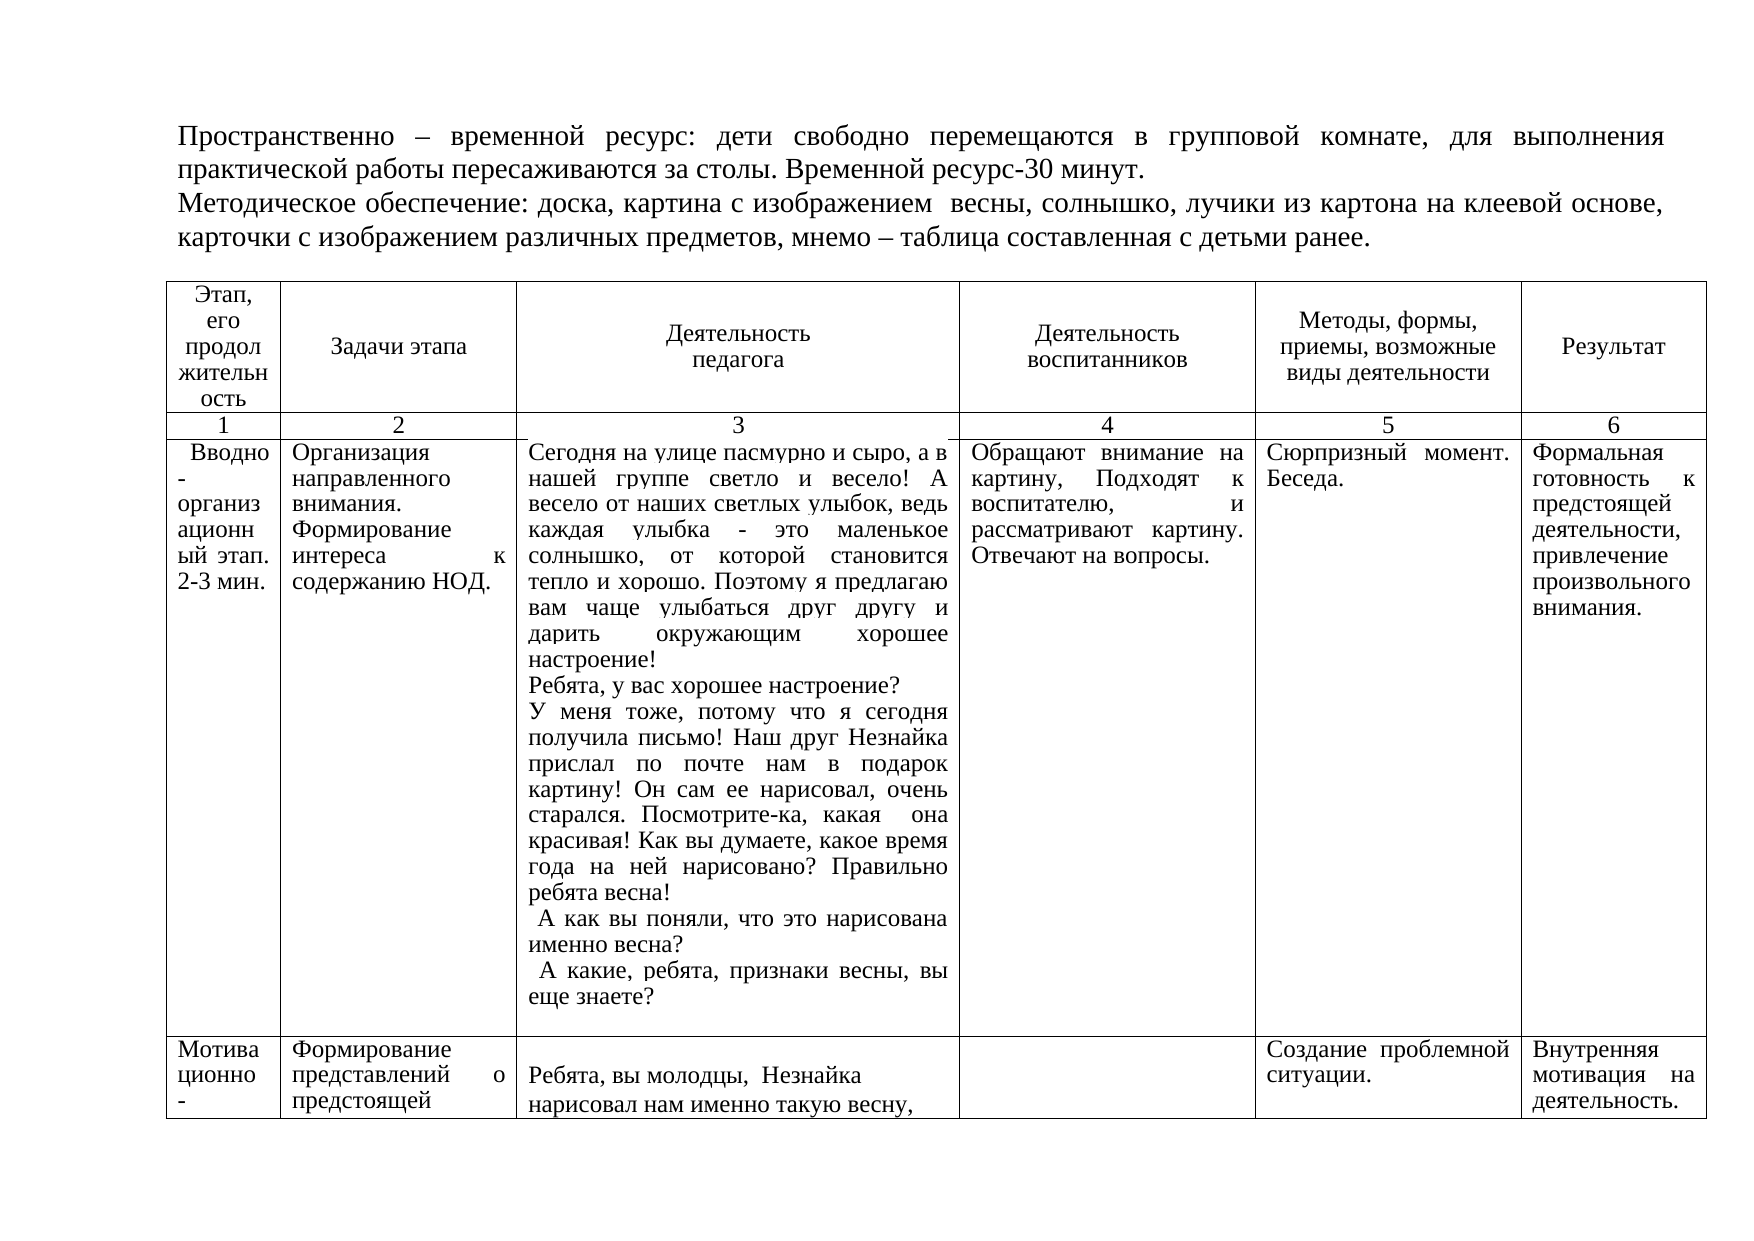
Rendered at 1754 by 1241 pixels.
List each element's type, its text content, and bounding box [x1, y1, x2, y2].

table_cell 6 [1522, 413, 1706, 438]
text Методическое обеспечение: доска, картина с изображением весны, солнышко, лучики из картона на клеевой основе, карточки с изображением различных предметов, мнемо – таблица составленная с детьми ранее. [177, 185, 1665, 252]
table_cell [960, 1037, 1255, 1117]
table_header Результат [1522, 282, 1706, 412]
table_cell 2 [281, 413, 516, 438]
table_cell 3 [517, 413, 959, 438]
table_cell Сегодня на улице пасмурно и сыро, а в нашей группе светло и весело! А весело от наших светлых улыбок, ведь каждая улыбка - это маленькое солнышко, от которой становится тепло и хорошо. Поэтому я предлагаю вам чаще улыбаться друг другу и дарить окружающим хорошее настроение! Ребята, у вас хорошее настроение? У меня тоже, потому что я сегодня получила письмо! Наш друг Незнайка прислал по почте нам в подарок картину! Он сам ее нарисовал, очень старался. Посмотрите-ка, какая она красивая! Как вы думаете, какое время года на ней нарисовано? Правильно ребята весна! А как вы поняли, что это нарисована именно весна? А какие, ребята, признаки весны, вы еще знаете? [517, 440, 959, 1036]
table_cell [167, 1037, 280, 1117]
table_cell 1 [167, 413, 280, 438]
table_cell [281, 1037, 516, 1117]
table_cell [517, 1037, 959, 1117]
table_cell 5 [1256, 413, 1521, 438]
text Пространственно – временной ресурс: дети свободно перемещаются в групповой комнате, для выполнения практической работы пересаживаются за столы. Временной ресурс-30 минут. [177, 118, 1665, 185]
table_cell Вводно-организационный этап. 2-3 мин. [167, 440, 280, 1036]
table_header Деятельность воспитанников [960, 282, 1255, 412]
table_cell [1522, 1037, 1706, 1117]
table_cell Обращают внимание на картину, Подходят к воспитателю, и рассматривают картину. Отвечают на вопросы. [960, 440, 1255, 1036]
table_cell Организация направленного внимания. Формирование интереса к содержанию НОД. [281, 440, 516, 1036]
table_header Методы, формы, приемы, возможные виды деятельности [1256, 282, 1521, 412]
table_cell 4 [960, 413, 1255, 438]
table_cell Сюрпризный момент. Беседа. [1256, 440, 1521, 1036]
table_cell Формальная готовность к предстоящей деятельности, привлечение произвольного внимания. [1522, 440, 1706, 1036]
table_header Этап, его продолжительность [167, 282, 280, 412]
table_header Деятельность педагога [517, 282, 959, 412]
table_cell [1256, 1037, 1521, 1117]
table_header Задачи этапа [281, 282, 516, 412]
